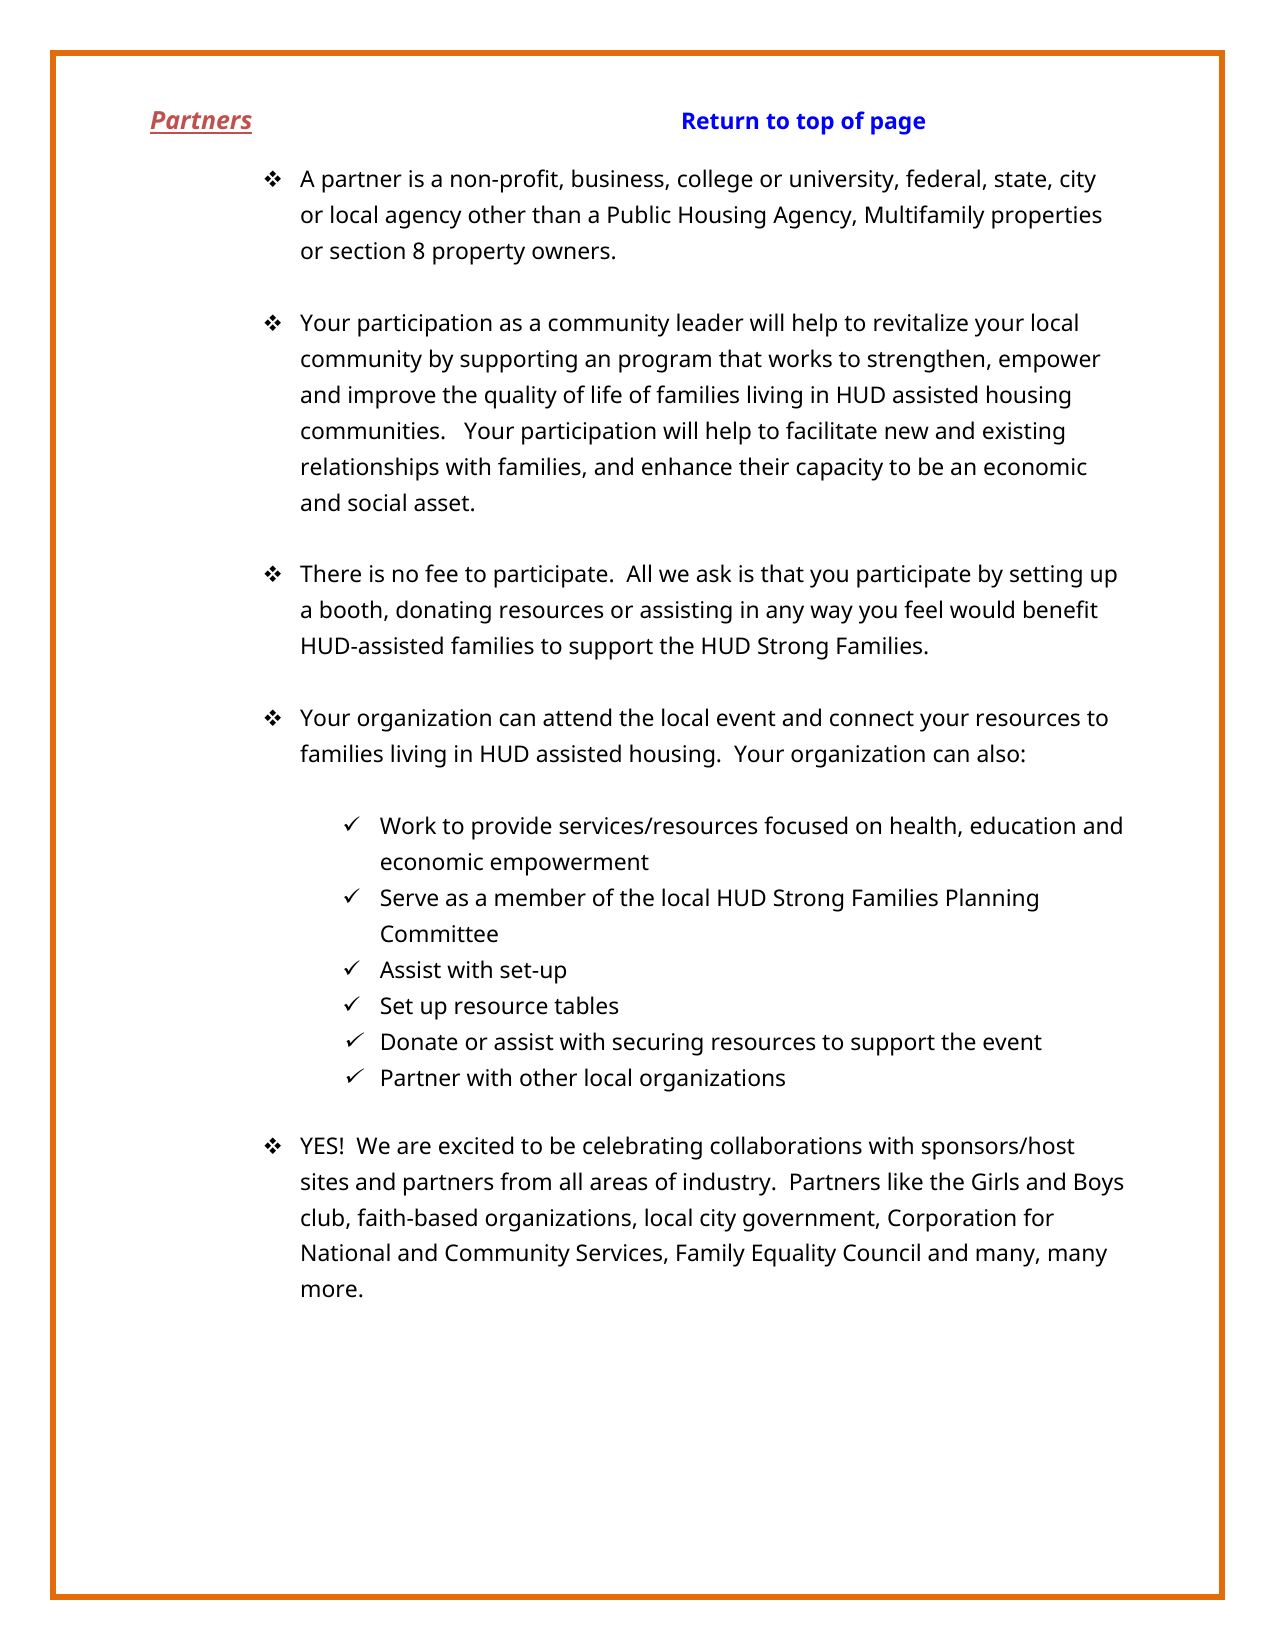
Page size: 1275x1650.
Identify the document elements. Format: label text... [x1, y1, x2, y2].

list Work to provide services/resources focused on health, education and economic empowerment [342, 810, 1125, 877]
list Donate or assist with securing resources to support the event [342, 1026, 1125, 1057]
list YES! We are excited to be celebrating collaborations with sponsors/host sites and partners from all areas of industry. Partners like the Girls and Boys club, faith-based organizations, local city government, Corporation for National and Community Services, Family Equality Council and many, many more. [262, 1129, 1125, 1304]
text Partners Return to top of page [150, 103, 1125, 137]
list Set up resource tables [342, 989, 1125, 1021]
list There is no fee to participate. All we ask is that you participate by setting up a booth, donating resources or assisting in any way you feel would benefit HUD-assisted families to support the HUD Strong Families. [262, 558, 1125, 661]
list Serve as a member of the local HUD Strong Families Planning Committee [342, 882, 1125, 949]
list A partner is a non-profit, business, college or university, federal, state, city or local agency other than a Public Housing Agency, Multifamily properties or section 8 property owners. [262, 163, 1125, 266]
list Your organization can attend the local event and connect your resources to families living in HUD assisted housing. Your organization can also: [262, 702, 1125, 769]
list Assist with set-up [342, 954, 1125, 985]
list Your participation as a community leader will help to revitalize your local community by supporting an program that works to strengthen, empower and improve the quality of life of families living in HUD assisted housing communities. Your participation will help to facilitate new and existing relationships with families, and enhance their capacity to be an economic and social asset. [262, 307, 1125, 518]
list Partner with other local organizations [342, 1061, 1125, 1093]
